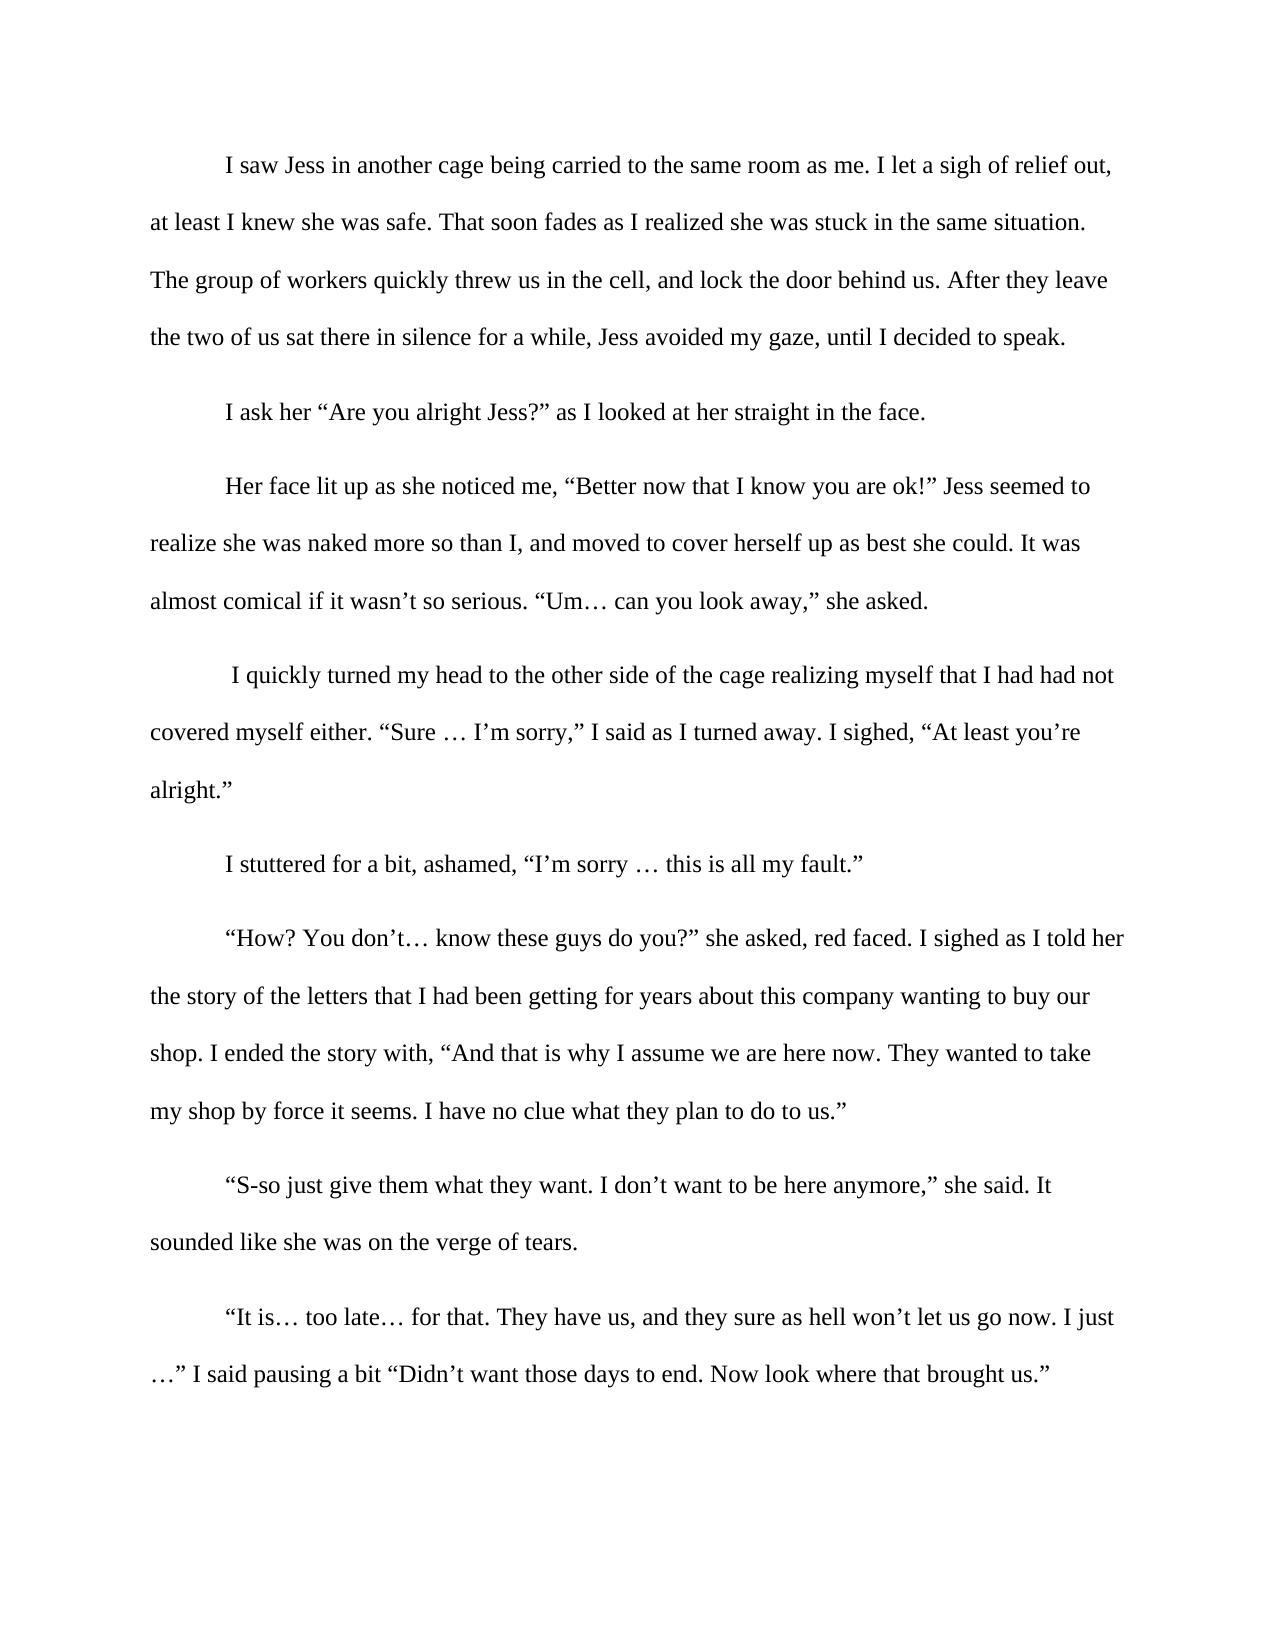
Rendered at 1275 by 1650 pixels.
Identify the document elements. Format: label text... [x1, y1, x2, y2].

text I saw Jess in another cage being carried to the same room as me. I let a sigh of relief out, at least I knew she was safe. That soon fades as I realized she was stuck in the same situation. The group of workers quickly threw us in the cell, and lock the door behind us. After they leave the two of us sat there in silence for a while, Jess avoided my gaze, until I decided to speak. [150, 150, 1125, 351]
text “How? You don’t… know these guys do you?” she asked, red faced. I sighed as I told her the story of the letters that I had been getting for years about this company wanting to buy our shop. I ended the story with, “And that is why I assume we are here now. They wanted to take my shop by force it seems. I have no clue what they plan to do to us.” [150, 923, 1125, 1124]
text “It is… too late… for that. They have us, and they sure as hell won’t let us go now. I just …” I said pausing a bit “Didn’t want those days to end. Now look where that brought us.” [150, 1302, 1125, 1388]
text Her face lit up as she noticed me, “Better now that I know you are ok!” Jess seemed to realize she was naked more so than I, and moved to cover herself up as best she could. It was almost comical if it wasn’t so serious. “Um… can you look away,” she asked. [150, 471, 1125, 614]
text I ask her “Are you alright Jess?” as I looked at her straight in the face. [150, 397, 1125, 425]
text I stuttered for a bit, ashamed, “I’m sorry … this is all my fault.” [150, 849, 1125, 878]
text I quickly turned my head to the other side of the cage realizing myself that I had had not covered myself either. “Sure … I’m sorry,” I said as I turned away. I sighed, “At least you’re alright.” [150, 660, 1125, 804]
text “S-so just give them what they want. I don’t want to be here anymore,” she said. It sounded like she was on the verge of tears. [150, 1170, 1125, 1256]
